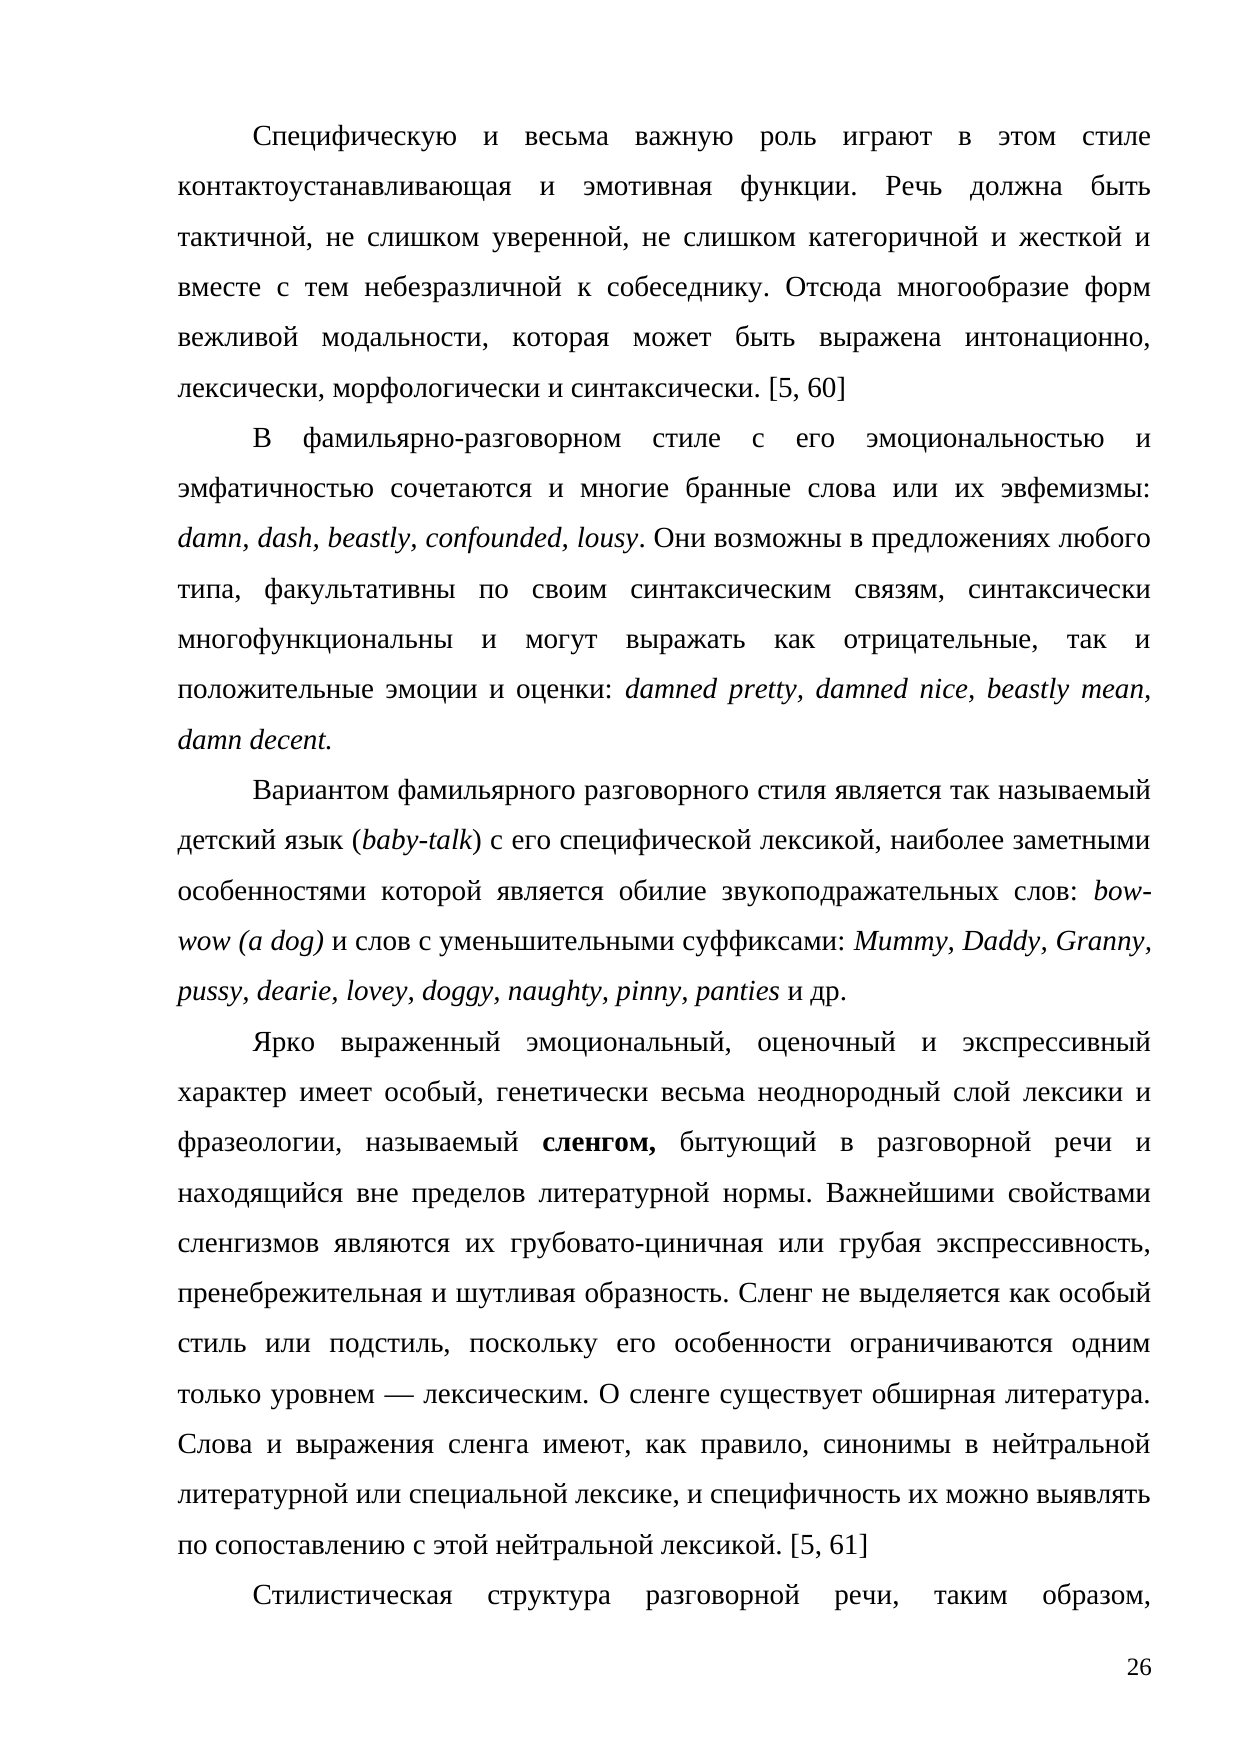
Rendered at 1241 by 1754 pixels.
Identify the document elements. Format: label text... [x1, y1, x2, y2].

text Ярко выраженный эмоциональный, оценочный и экспрессивный характер имеет особый, генетически весьма неоднородный слой лексики и фразеологии, называемый сленгом, бытующий в разговорной речи и находящийся вне пределов литературной нормы. Важнейшими свойствами сленгизмов являются их грубовато-циничная или грубая экспрессивность, пренебрежительная и шутливая образность. Сленг не выделяется как особый стиль или подстиль, поскольку его особенности ограничиваются одним только уровнем — лексическим. О сленге существует обширная литература. Слова и выражения сленга имеют, как правило, синонимы в нейтральной литературной или специальной лексике, и специфичность их можно выявлять по сопоставлению с этой нейтральной лексикой. [5, 61] [177, 1024, 1152, 1560]
text Вариантом фамильярного разговорного стиля является так называемый детский язык (baby-talk) с его специфической лексикой, наиболее заметными особенностями которой является обилие звукоподражательных слов: bow-wow (a dog) и слов с уменьшительными суффиксами: Mummy, Daddy, Granny, pussy, dearie, lovey, doggy, naughty, pinny, panties и др. [177, 772, 1152, 1007]
text В фамильярно-разговорном стиле с его эмоциональностью и эмфатичностью сочетаются и многие бранные слова или их эвфемизмы: damn, dash, beastly, confounded, lousy. Они возможны в предложениях любого типа, факультативны по своим синтаксическим связям, синтаксически многофункциональны и могут выражать как отрицательные, так и положительные эмоции и оценки: damned pretty, damned nice, beastly mean, damn decent. [177, 420, 1152, 755]
text Специфическую и весьма важную роль играют в этом стиле контактоустанавливающая и эмотивная функции. Речь должна быть тактичной, не слишком уверенной, не слишком категоричной и жесткой и вместе с тем небезразличной к собеседнику. Отсюда многообразие форм вежливой модальности, которая может быть выражена интонационно, лексически, морфологически и синтаксически. [5, 60] [177, 118, 1152, 403]
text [177, 1577, 1152, 1611]
